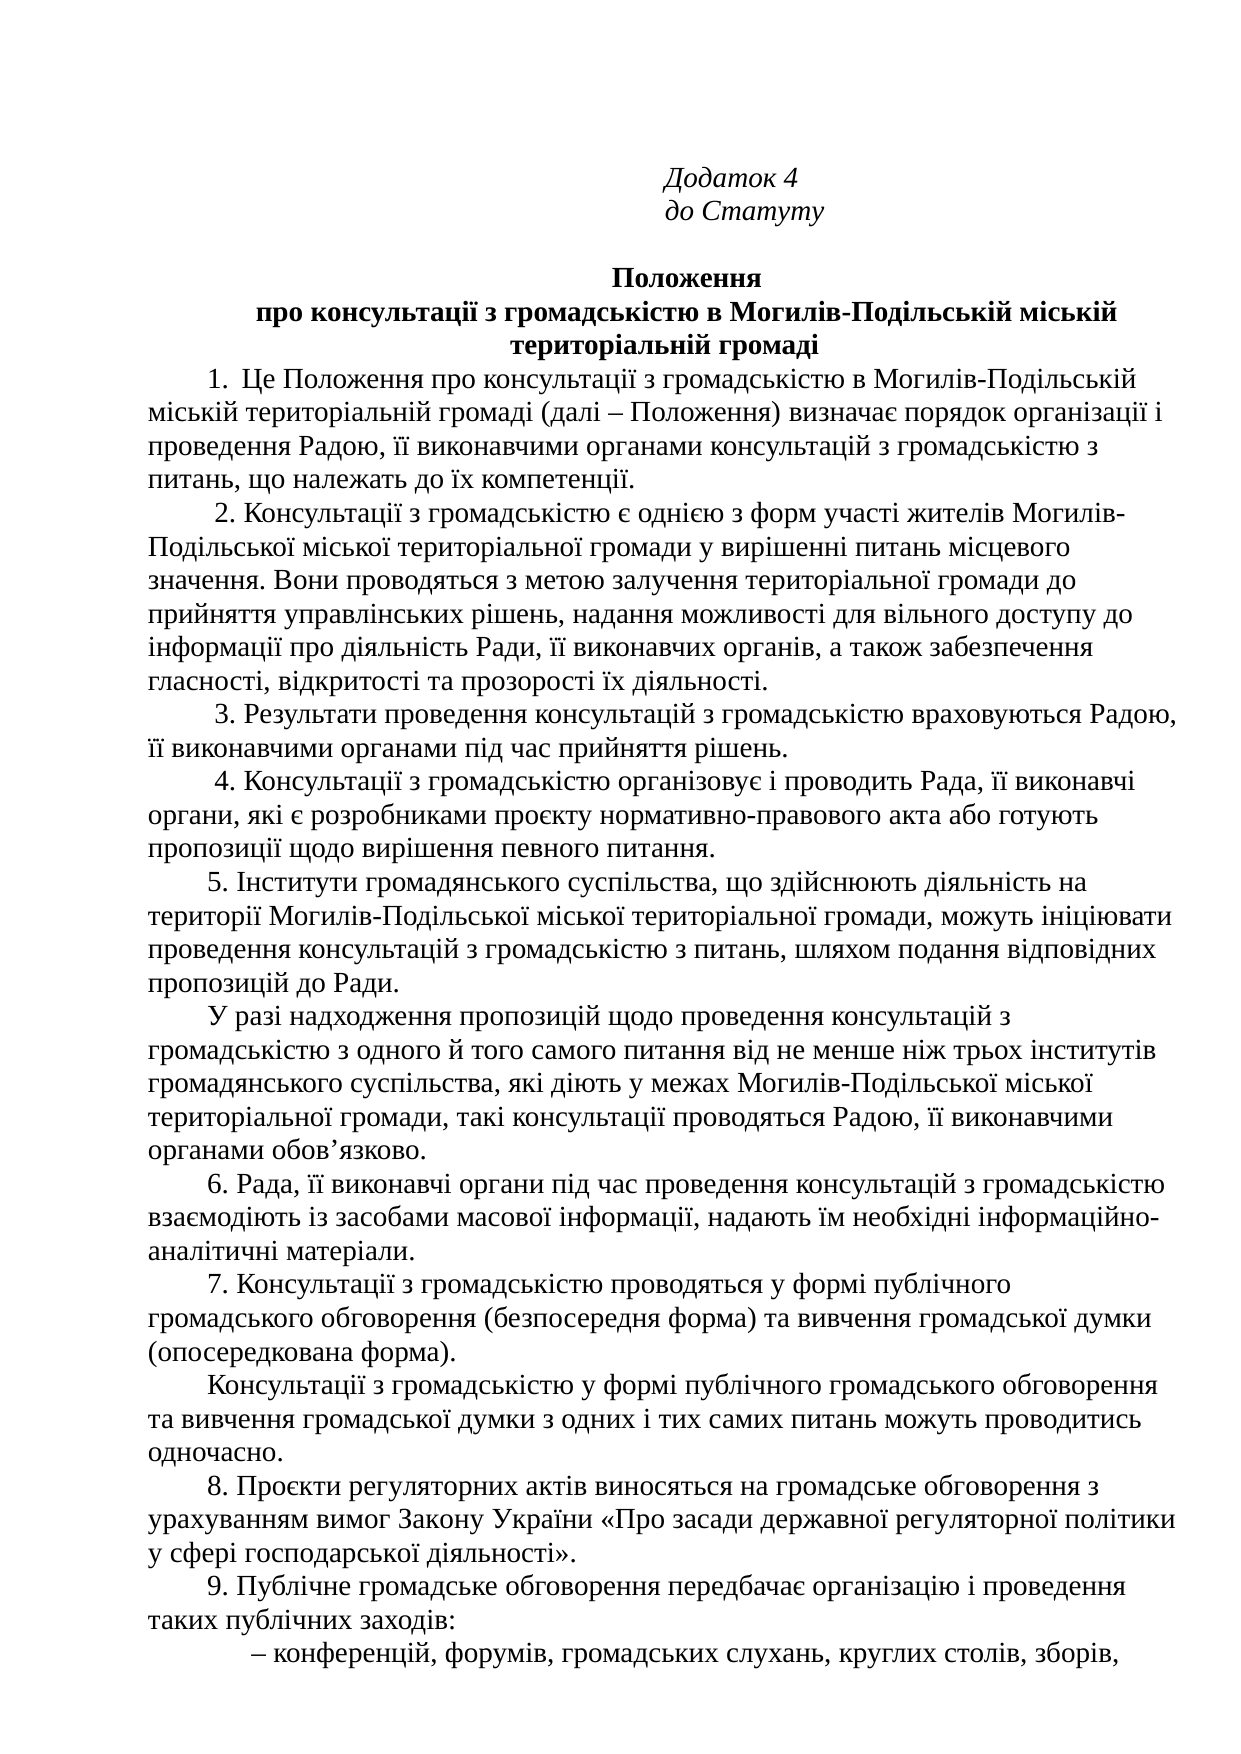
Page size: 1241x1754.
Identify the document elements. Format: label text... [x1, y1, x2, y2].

text 6. Рада, її виконавчі органи під час проведення консультацій з громадськістю взаємодіють із засобами масової інформації, надають їм необхідні інформаційно-аналітичні матеріали. [148, 1166, 1181, 1267]
list Це Положення про консультації з громадськістю в Могилів-Подільській міській територіальній громаді (далі – Положення) визначає порядок організації і проведення Радою, її виконавчими органами консультацій з громадськістю з питань, що належать до їх компетенції. [148, 361, 1181, 495]
text У разі надходження пропозицій щодо проведення консультацій з громадськістю з одного й того самого питання від не менше ніж трьох інститутів громадянського суспільства, які діють у межах Могилів-Подільської міської територіальної громади, такі консультації проводяться Радою, її виконавчими органами обов’язково. [148, 998, 1181, 1166]
text до Статуту [148, 193, 1181, 227]
text 7. Консультації з громадськістю проводяться у формі публічного громадського обговорення (безпосередня форма) та вивчення громадської думки (опосередкована форма). [148, 1267, 1181, 1367]
text Додаток 4 [148, 160, 1181, 193]
text 4. Консультації з громадськістю організовує і проводить Рада, її виконавчі органи, які є розробниками проєкту нормативно-правового акта або готують пропозиції щодо вирішення певного питання. [148, 763, 1181, 864]
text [192, 1636, 1181, 1669]
text 2. Консультації з громадськістю є однією з форм участі жителів Могилів-Подільської міської територіальної громади у вирішенні питань місцевого значення. Вони проводяться з метою залучення територіальної громади до прийняття управлінських рішень, надання можливості для вільного доступу до інформації про діяльність Ради, її виконавчих органів, а також забезпечення гласності, відкритості та прозорості їх діяльності. [148, 495, 1181, 696]
text Консультації з громадськістю у формі публічного громадського обговорення та вивчення громадської думки з одних і тих самих питань можуть проводитись одночасно. [148, 1367, 1181, 1468]
text 8. Проєкти регуляторних актів виносяться на громадське обговорення з урахуванням вимог Закону України «Про засади державної регуляторної політики у сфері господарської діяльності». [148, 1468, 1181, 1568]
text 9. Публічне громадське обговорення передбачає організацію і проведення таких публічних заходів: [148, 1568, 1181, 1636]
text про консультації з громадськістю в Могилів-Подільській міській територіальній громаді [148, 294, 1181, 361]
text Положення [148, 260, 1181, 294]
text 5. Інститути громадянського суспільства, що здійснюють діяльність на території Могилів-Подільської міської територіальної громади, можуть ініціювати проведення консультацій з громадськістю з питань, шляхом подання відповідних пропозицій до Ради. [148, 864, 1181, 998]
text 3. Результати проведення консультацій з громадськістю враховуються Радою, її виконавчими органами під час прийняття рішень. [148, 696, 1181, 763]
